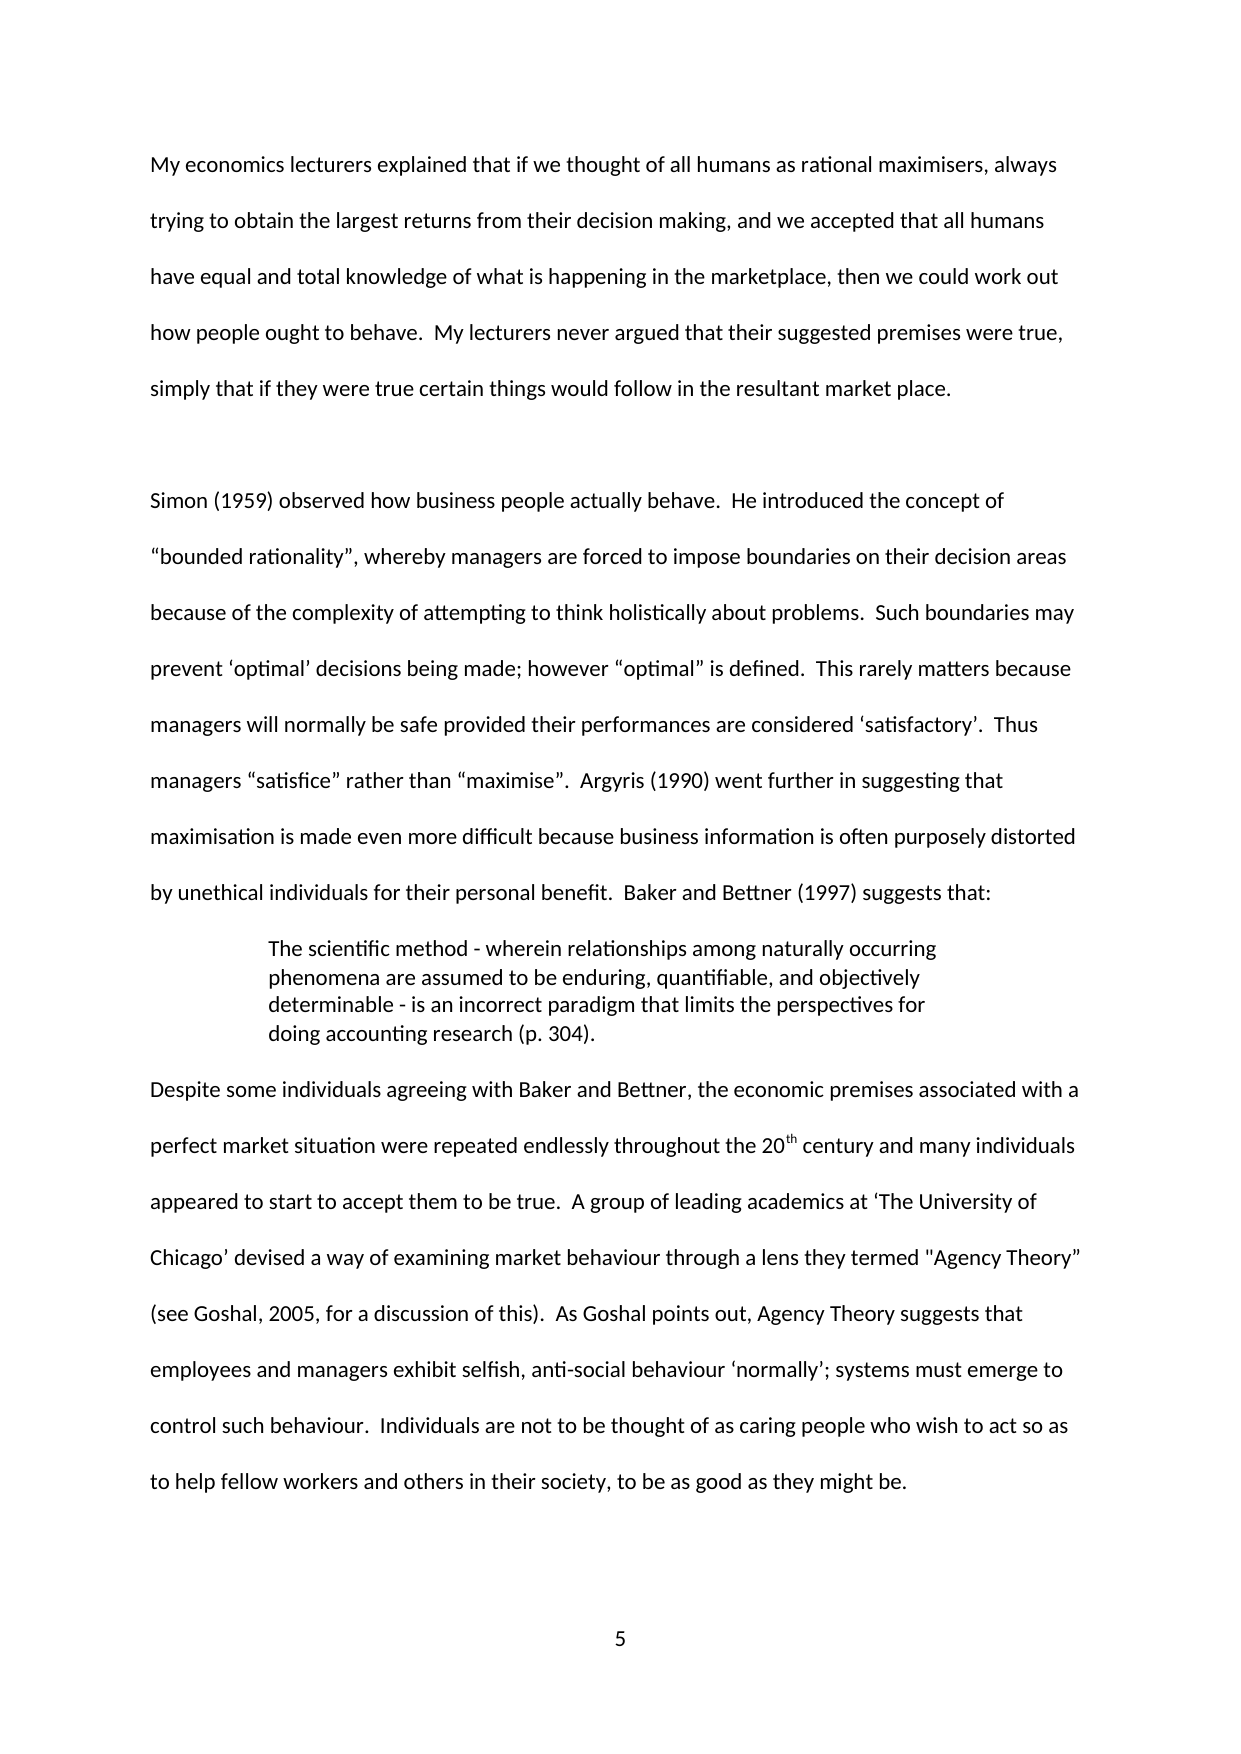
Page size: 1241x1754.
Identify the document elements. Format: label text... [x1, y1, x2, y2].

text Simon (1959) observed how business people actually behave. He introduced the concept of “bounded rationality”, whereby managers are forced to impose boundaries on their decision areas because of the complexity of attempting to think holistically about problems. Such boundaries may prevent ‘optimal’ decisions being made; however “optimal” is defined. This rarely matters because managers will normally be safe provided their performances are considered ‘satisfactory’. Thus managers “satisfice” rather than “maximise”. Argyris (1990) went further in suggesting that maximisation is made even more difficult because business information is often purposely distorted by unethical individuals for their personal benefit. Baker and Bettner (1997) suggests that: [150, 486, 1090, 907]
text Despite some individuals agreeing with Baker and Bettner, the economic premises associated with a perfect market situation were repeated endlessly throughout the 20th century and many individuals appeared to start to accept them to be true. A group of leading academics at ‘The University of Chicago’ devised a way of examining market behaviour through a lens they termed "Agency Theory” (see Goshal, 2005, for a discussion of this). As Goshal points out, Agency Theory suggests that employees and managers exhibit selfish, anti-social behaviour ‘normally’; systems must emerge to control such behaviour. Individuals are not to be thought of as caring people who wish to act so as to help fellow workers and others in their society, to be as good as they might be. [150, 1075, 1090, 1495]
text My economics lecturers explained that if we thought of all humans as rational maximisers, always trying to obtain the largest returns from their decision making, and we accepted that all humans have equal and total knowledge of what is happening in the marketplace, then we could work out how people ought to behave. My lecturers never argued that their suggested premises were true, simply that if they were true certain things would follow in the resultant market place. [150, 150, 1090, 402]
text The scientific method - wherein relationships among naturally occurring phenomena are assumed to be enduring, quantifiable, and objectively determinable - is an incorrect paradigm that limits the perspectives for doing accounting research (p. 304). [268, 934, 972, 1047]
